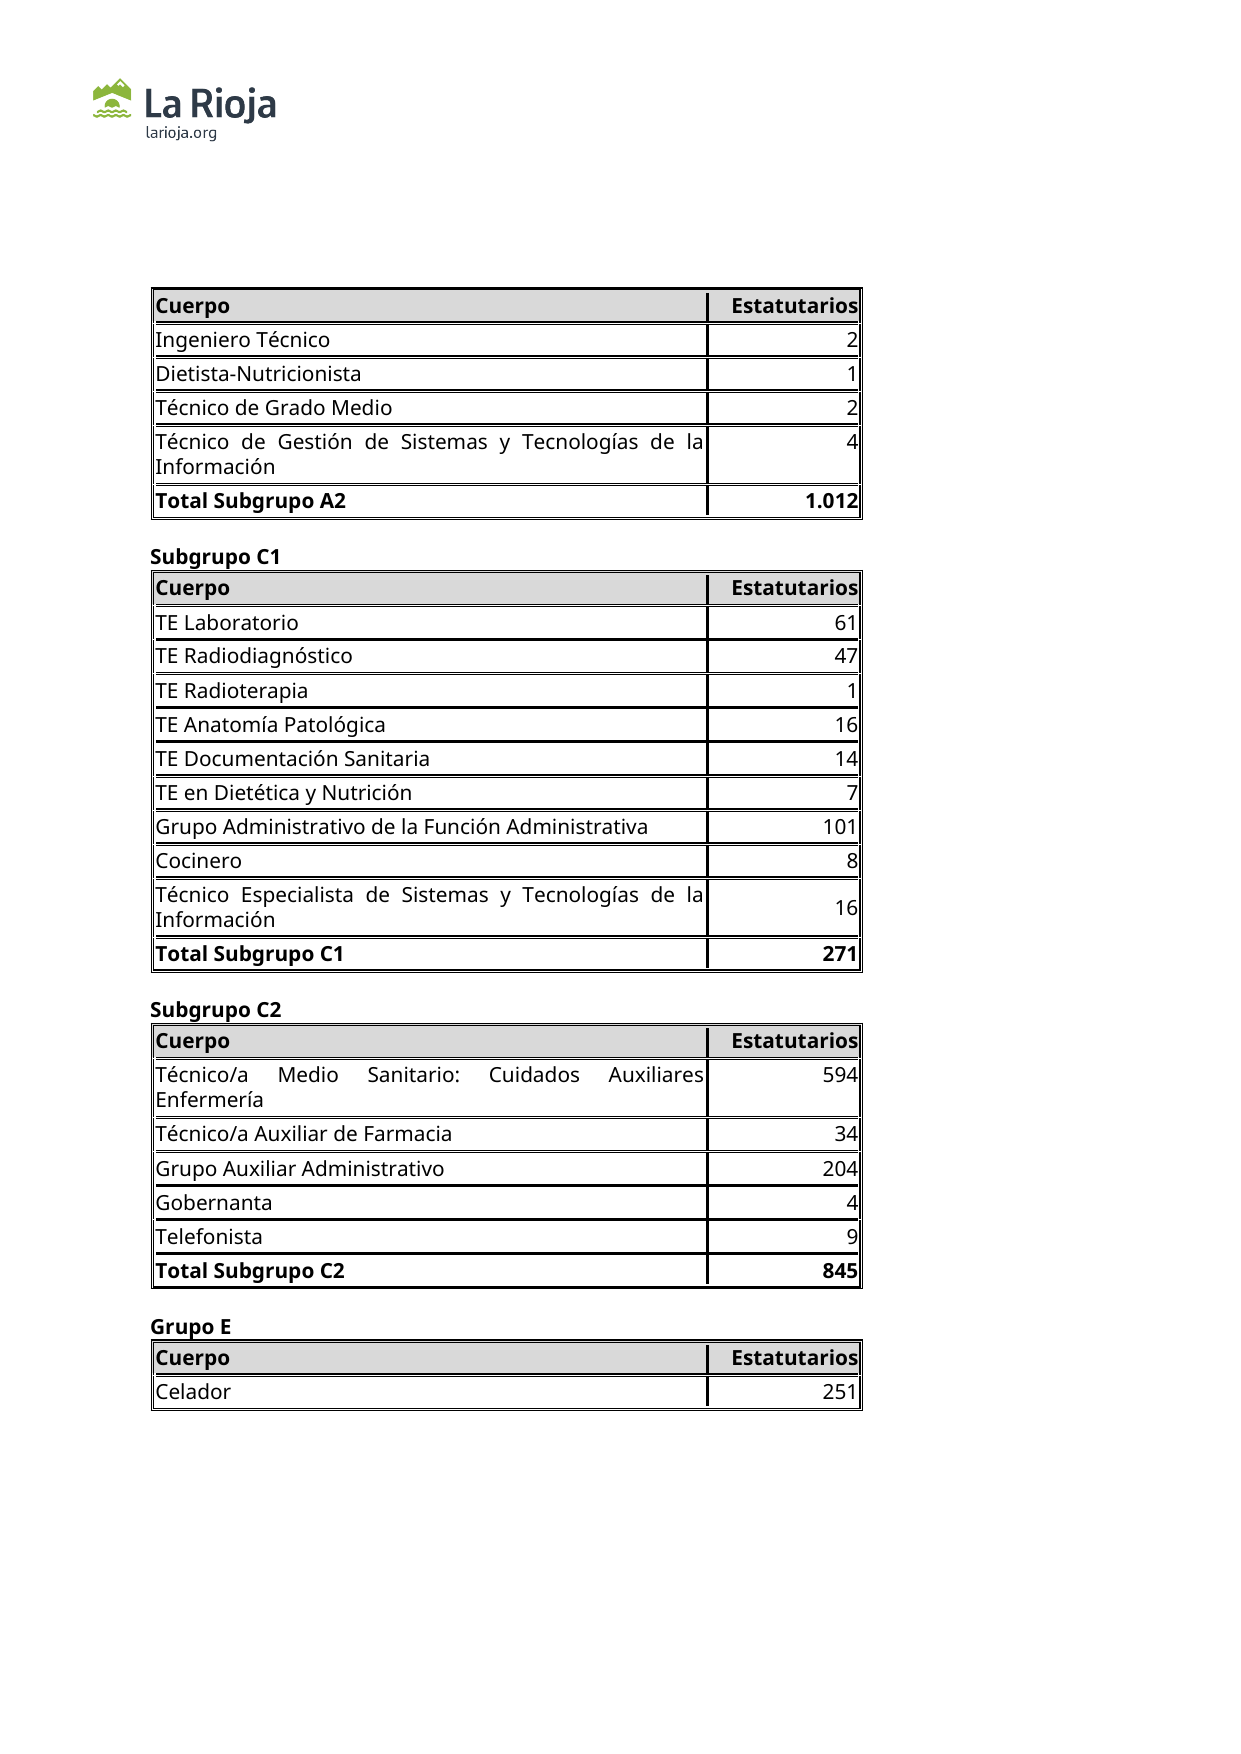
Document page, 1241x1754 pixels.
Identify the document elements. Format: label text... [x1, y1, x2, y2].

table_cell 9 [709, 1218, 861, 1252]
table_cell 61 [707, 604, 861, 638]
table_cell 1 [709, 355, 860, 389]
text Subgrupo C1 [150, 545, 1090, 570]
table_cell 2 [709, 389, 860, 423]
table_cell Cocinero [154, 842, 706, 876]
table_cell Técnico Especialista de Sistemas y Tecnologías de la Información [154, 876, 706, 935]
table_cell Grupo Administrativo de la Función Administrativa [154, 808, 706, 842]
table_cell Telefonista [152, 1218, 706, 1252]
table_cell Técnico de Grado Medio [154, 389, 706, 423]
table_header Estatutarios [707, 290, 859, 321]
picture [0, 0, 1241, 237]
table_cell Total Subgrupo C2 [154, 1252, 707, 1286]
table_cell 4 [709, 1184, 859, 1218]
table_cell 8 [709, 842, 860, 876]
table_cell 14 [709, 740, 859, 774]
table_cell 594 [707, 1057, 861, 1116]
table_cell Total Subgrupo A2 [154, 483, 707, 516]
table_cell 16 [709, 706, 859, 740]
text Grupo E [150, 1314, 1090, 1339]
table_cell 1.012 [707, 483, 860, 516]
table_cell Técnico/a Auxiliar de Farmacia [152, 1116, 707, 1150]
table_cell 4 [709, 423, 860, 482]
table_header Estatutarios [707, 573, 859, 604]
table_cell 251 [707, 1373, 860, 1407]
table_cell 845 [707, 1252, 859, 1286]
table_cell Gobernanta [154, 1184, 706, 1218]
table_cell TE Documentación Sanitaria [154, 740, 706, 774]
table_cell TE Anatomía Patológica [154, 706, 706, 740]
table_cell TE Radiodiagnóstico [152, 638, 706, 672]
table_header Estatutarios [707, 1026, 859, 1057]
table_cell Celador [154, 1373, 707, 1407]
table_cell Grupo Auxiliar Administrativo [152, 1150, 707, 1184]
table_cell Total Subgrupo C1 [154, 935, 707, 969]
table_header Cuerpo [154, 573, 707, 604]
table_cell Técnico de Gestión de Sistemas y Tecnologías de la Información [154, 423, 706, 482]
text Subgrupo C2 [150, 998, 1090, 1023]
table_cell Ingeniero Técnico [154, 321, 706, 355]
table_cell 271 [707, 935, 860, 969]
table_header Estatutarios [707, 1343, 859, 1373]
table_cell TE Laboratorio [152, 604, 707, 638]
table_cell 1 [707, 672, 861, 706]
table_cell 2 [709, 321, 860, 355]
table_cell Dietista-Nutricionista [154, 355, 706, 389]
table_cell Técnico/a Medio Sanitario: Cuidados Auxiliares Enfermería [152, 1057, 707, 1116]
table_cell 47 [709, 638, 861, 672]
table_cell TE Radioterapia [152, 672, 707, 706]
table_cell 7 [709, 774, 860, 808]
table_cell 16 [709, 876, 860, 935]
table_header Cuerpo [154, 1343, 707, 1373]
table_header Cuerpo [154, 290, 707, 321]
table_cell 204 [707, 1150, 861, 1184]
table_cell 34 [707, 1116, 861, 1150]
table_cell 101 [709, 808, 860, 842]
table_cell TE en Dietética y Nutrición [154, 774, 706, 808]
table_header Cuerpo [154, 1026, 707, 1057]
